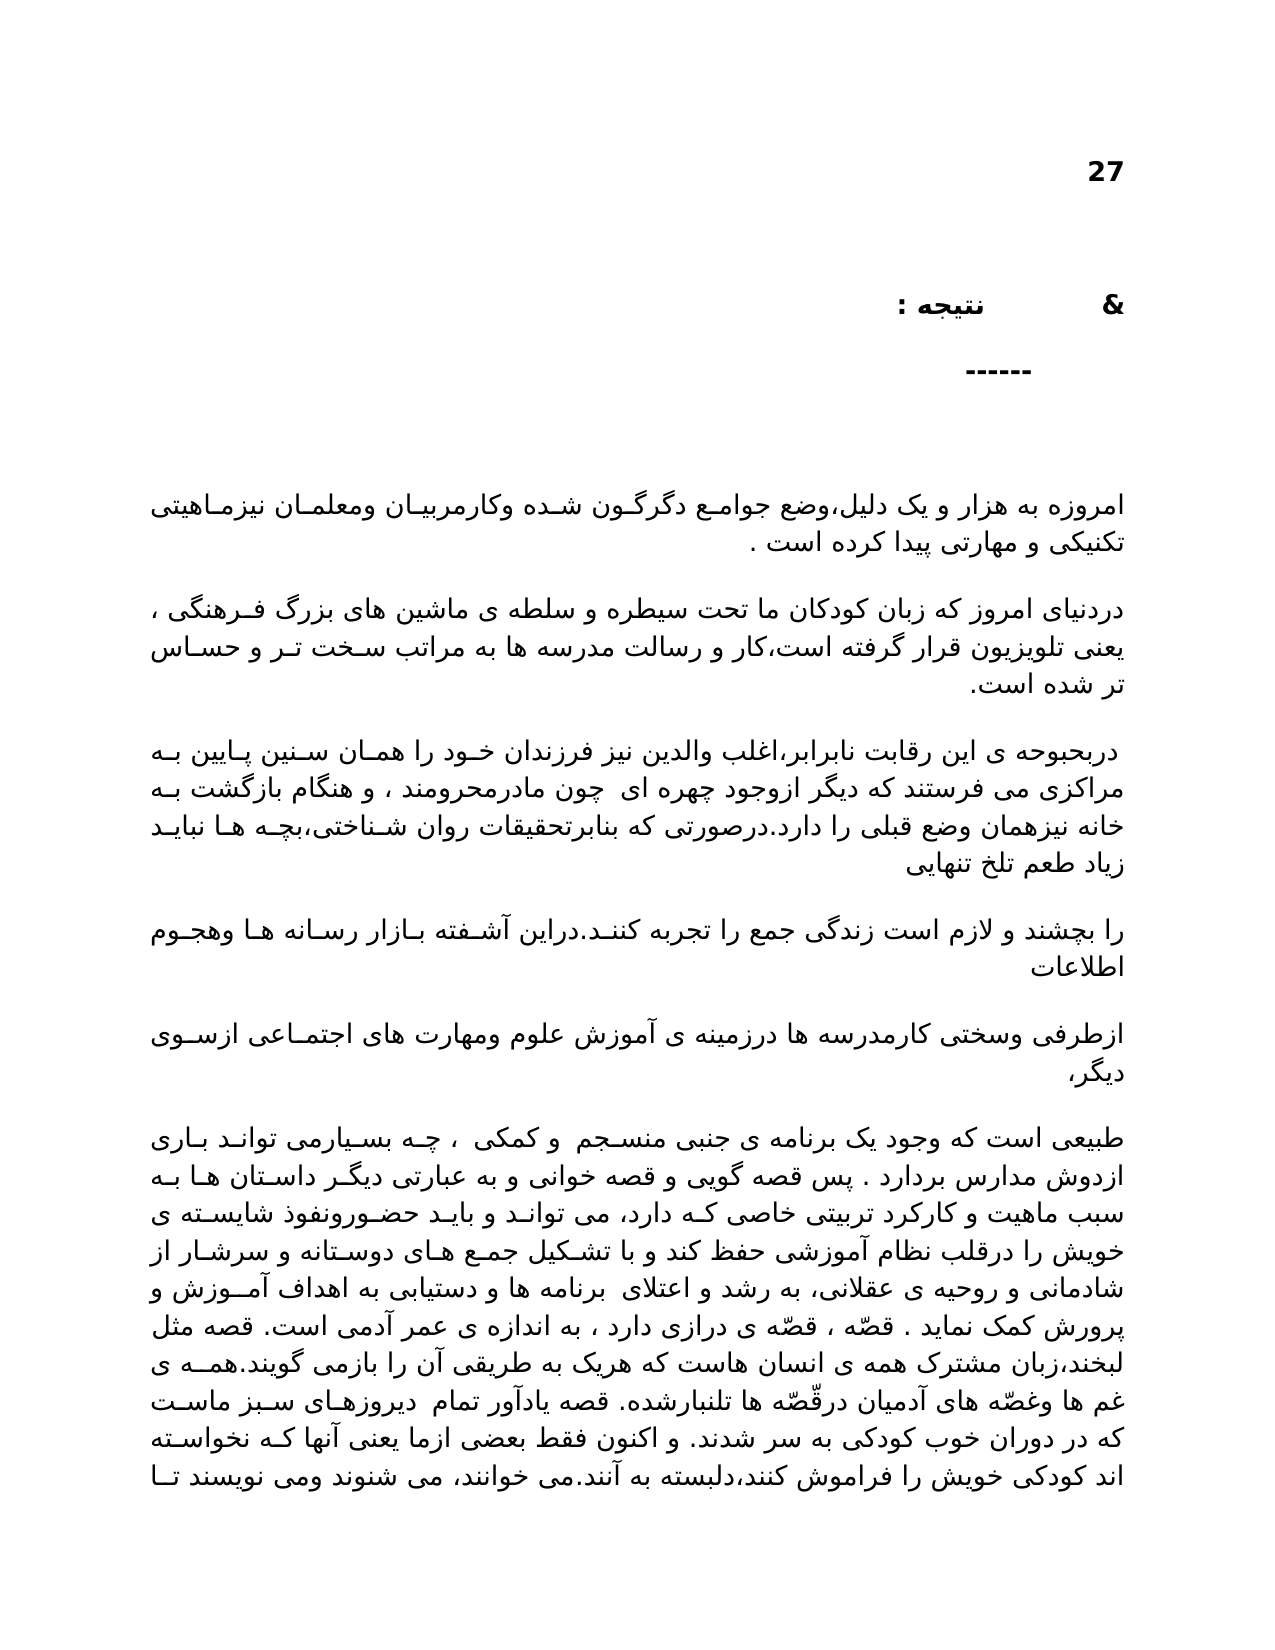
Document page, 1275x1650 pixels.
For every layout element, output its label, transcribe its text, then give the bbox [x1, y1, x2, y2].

text ازطرفی وسختی کارمدرسه ها درزمینه ی آموزش علوم ومهارت های اجتماعی ازسوی دیگر، [150, 1012, 1125, 1087]
text را بچشند و لازم است زندگی جمع را تجربه کنند.دراین آشفته بازار رسانه ها وهجوم اطلاعات [150, 908, 1125, 983]
text & نتیجه : [150, 283, 1125, 321]
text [150, 1117, 1125, 1492]
text ------ [150, 350, 1125, 387]
text 27 [150, 150, 1125, 187]
text دردنیای امروز که زبان کودکان ما تحت سیطره و سلطه ی ماشین های بزرگ فرهنگی ، یعنی تلویزیون قرار گرفته است،کار و رسالت مدرسه ها به مراتب سخت تر و حساس تر شده است. [150, 587, 1125, 700]
text امروزه به هزار و یک دلیل،وضع جوامع دگرگون شده وکارمربیان ومعلمان نیزماهیتی تکنیکی و مهارتی پیدا کرده است . [150, 483, 1125, 558]
text دربحبوحه ی این رقابت نابرابر،اغلب والدین نیز فرزندان خود را همان سنین پایین به مراکزی می فرستند که دیگر ازوجود چهره ای چون مادرمحرومند ، و هنگام بازگشت به خانه نیزهمان وضع قبلی را دارد.درصورتی که بنابرتحقیقات روان شناختی،بچه ها نباید زیاد طعم تلخ تنهایی [150, 729, 1125, 879]
